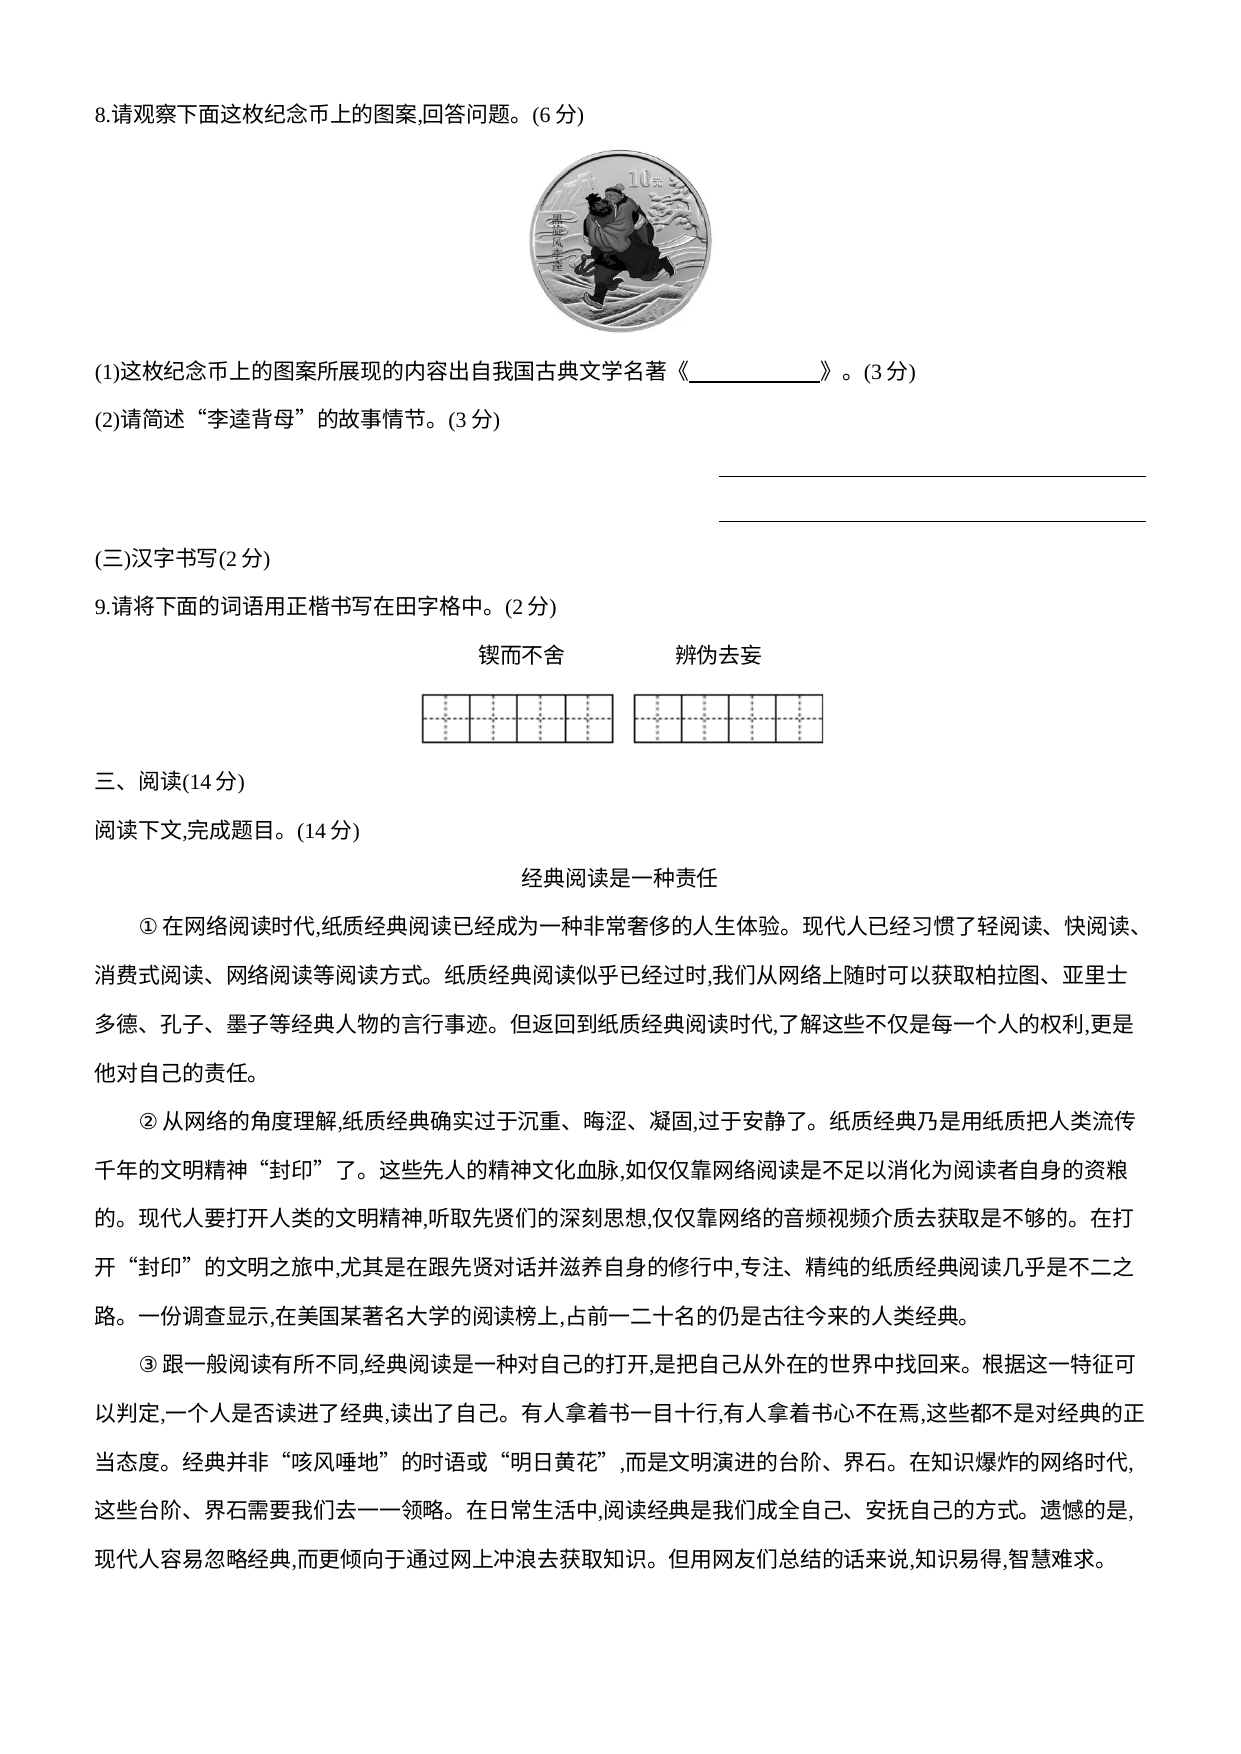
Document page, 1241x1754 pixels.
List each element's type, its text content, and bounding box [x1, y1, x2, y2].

text 阅读下文,完成题目。(14分) [94, 812, 1146, 845]
text 锲而不舍 辨伪去妄 [94, 637, 1146, 670]
text (2)请简述“李逵背母”的故事情节。(3分) [94, 402, 1146, 434]
text ②从网络的角度理解,纸质经典确实过于沉重、晦涩、凝固,过于安静了。纸质经典乃是用纸质把人类流传千年的文明精神“封印”了。这些先人的精神文化血脉,如仅仅靠网络阅读是不足以消化为阅读者自身的资粮的。现代人要打开人类的文明精神,听取先贤们的深刻思想,仅仅靠网络的音频视频介质去获取是不够的。在打开“封印”的文明之旅中,尤其是在跟先贤对话并滋养自身的修行中,专注、精纯的纸质经典阅读几乎是不二之路。一份调查显示,在美国某著名大学的阅读榜上,占前一二十名的仍是古往今来的人类经典。 [94, 1103, 1146, 1331]
text (三)汉字书写(2分) [94, 541, 1146, 573]
picture [417, 685, 824, 745]
text 经典阅读是一种责任 [94, 861, 1146, 893]
text 三、阅读(14分) [94, 764, 1146, 796]
text ①在网络阅读时代,纸质经典阅读已经成为一种非常奢侈的人生体验。现代人已经习惯了轻阅读、快阅读、消费式阅读、网络阅读等阅读方式。纸质经典阅读似乎已经过时,我们从网络上随时可以获取柏拉图、亚里士多德、孔子、墨子等经典人物的言行事迹。但返回到纸质经典阅读时代,了解这些不仅是每一个人的权利,更是他对自己的责任。 [94, 909, 1146, 1088]
text ③跟一般阅读有所不同,经典阅读是一种对自己的打开,是把自己从外在的世界中找回来。根据这一特征可以判定,一个人是否读进了经典,读出了自己。有人拿着书一目十行,有人拿着书心不在焉,这些都不是对经典的正当态度。经典并非“咳风唾地”的时语或“明日黄花”,而是文明演进的台阶、界石。在知识爆炸的网络时代,这些台阶、界石需要我们去一一领略。在日常生活中,阅读经典是我们成全自己、安抚自己的方式。遗憾的是,现代人容易忽略经典,而更倾向于通过网上冲浪去获取知识。但用网友们总结的话来说,知识易得,智慧难求。 [94, 1347, 1146, 1574]
picture [525, 145, 715, 335]
text 9.请将下面的词语用正楷书写在田字格中。(2分) [94, 589, 1146, 621]
text 8.请观察下面这枚纪念币上的图案,回答问题。(6分) [94, 97, 1146, 129]
text (1)这枚纪念币上的图案所展现的内容出自我国古典文学名著《 》。(3分) [94, 354, 1146, 386]
